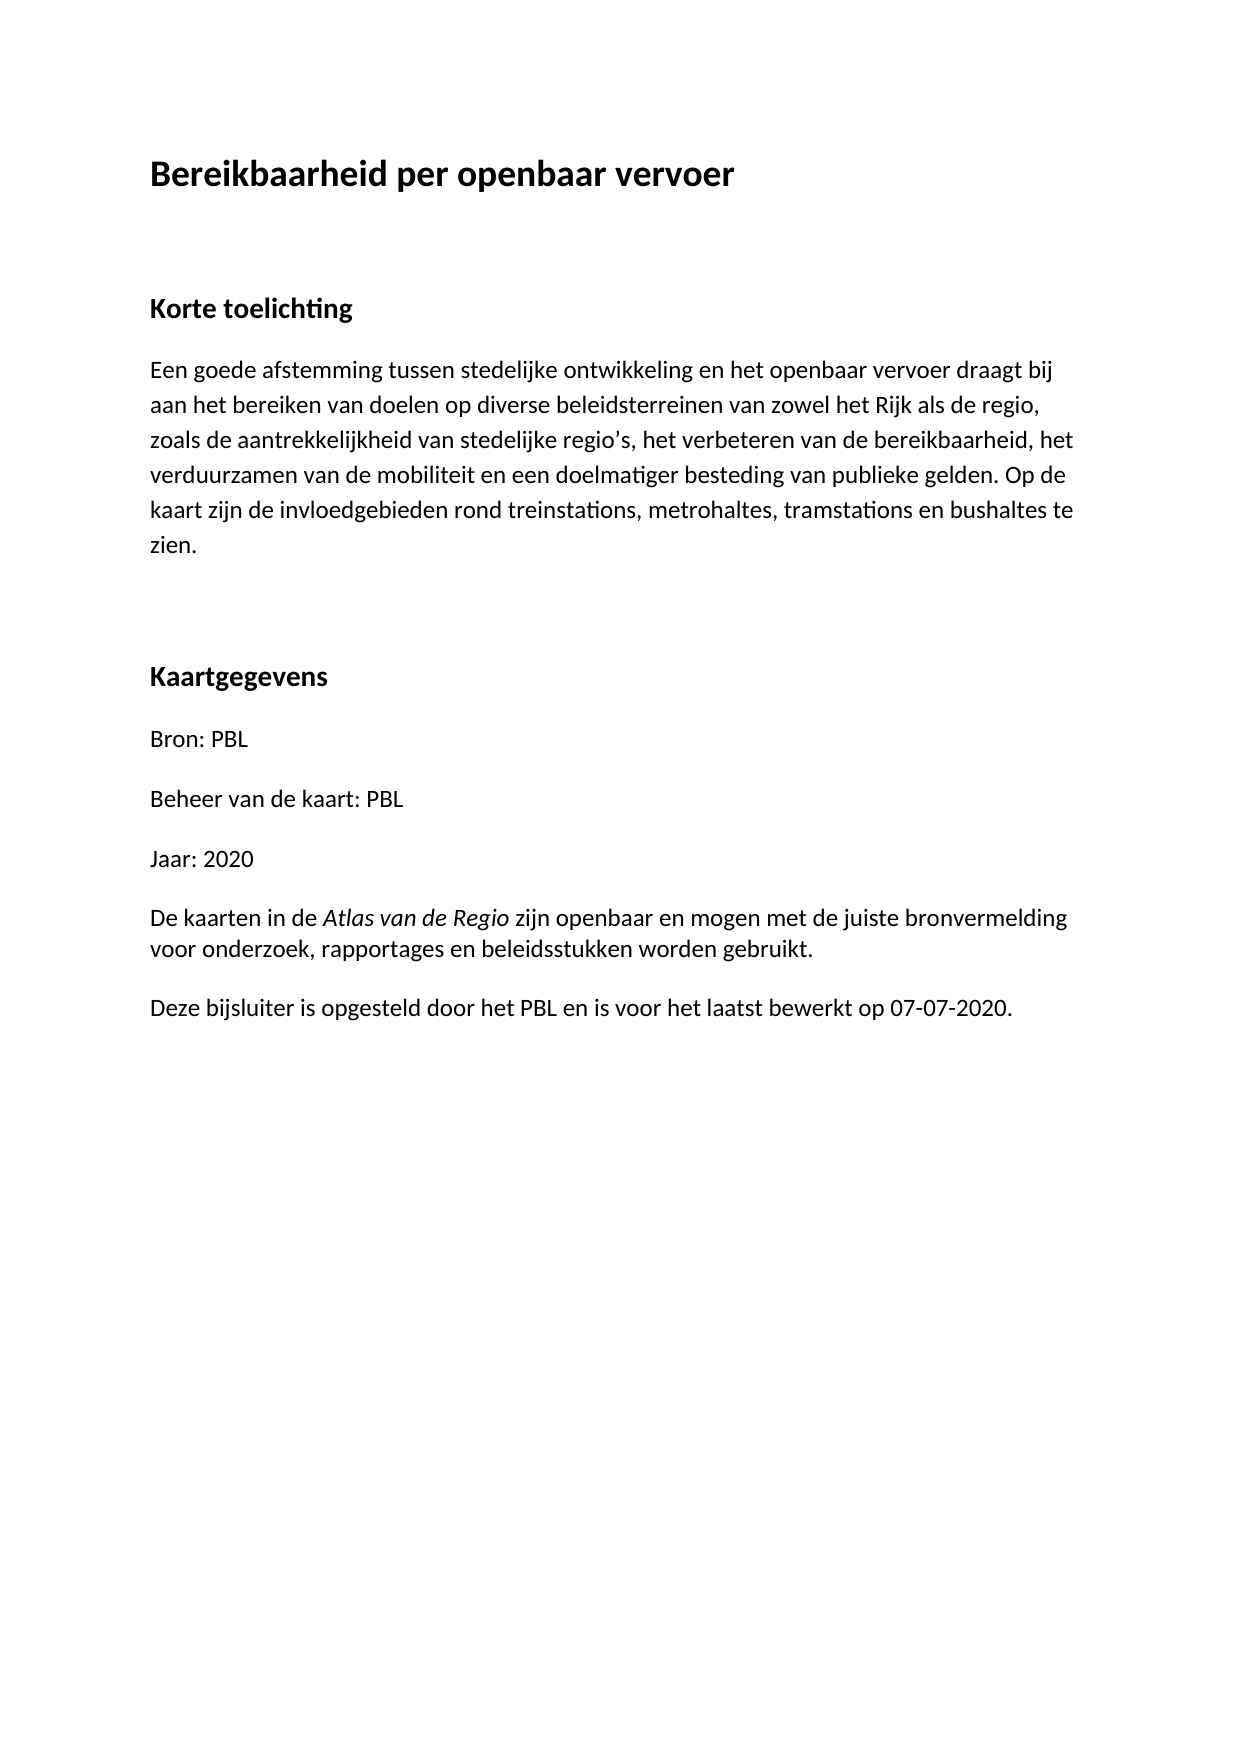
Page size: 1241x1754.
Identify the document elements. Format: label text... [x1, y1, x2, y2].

text Bron: PBL [150, 723, 1090, 754]
text De kaarten in de Atlas van de Regio zijn openbaar en mogen met de juiste bronvermelding voor onderzoek, rapportages en beleidsstukken worden gebruikt. [150, 902, 1090, 963]
text Een goede afstemming tussen stedelijke ontwikkeling en het openbaar vervoer draagt bij aan het bereiken van doelen op diverse beleidsterreinen van zowel het Rijk als de regio, zoals de aantrekkelijkheid van stedelijke regio’s, het verbeteren van de bereikbaarheid, het verduurzamen van de mobiliteit en een doelmatiger besteding van publieke gelden. Op de kaart zijn de invloedgebieden rond treinstations, metrohaltes, tramstations en bushaltes te zien. [150, 354, 1090, 560]
subtitle Korte toelichting [150, 290, 1090, 325]
subtitle Kaartgegevens [150, 658, 1090, 694]
text Beheer van de kaart: PBL [150, 783, 1090, 813]
text Deze bijsluiter is opgesteld door het PBL en is voor het laatst bewerkt op 07-07-2020. [150, 993, 1090, 1023]
subtitle Bereikbaarheid per openbaar vervoer [150, 150, 1090, 196]
text Jaar: 2020 [150, 843, 1090, 873]
